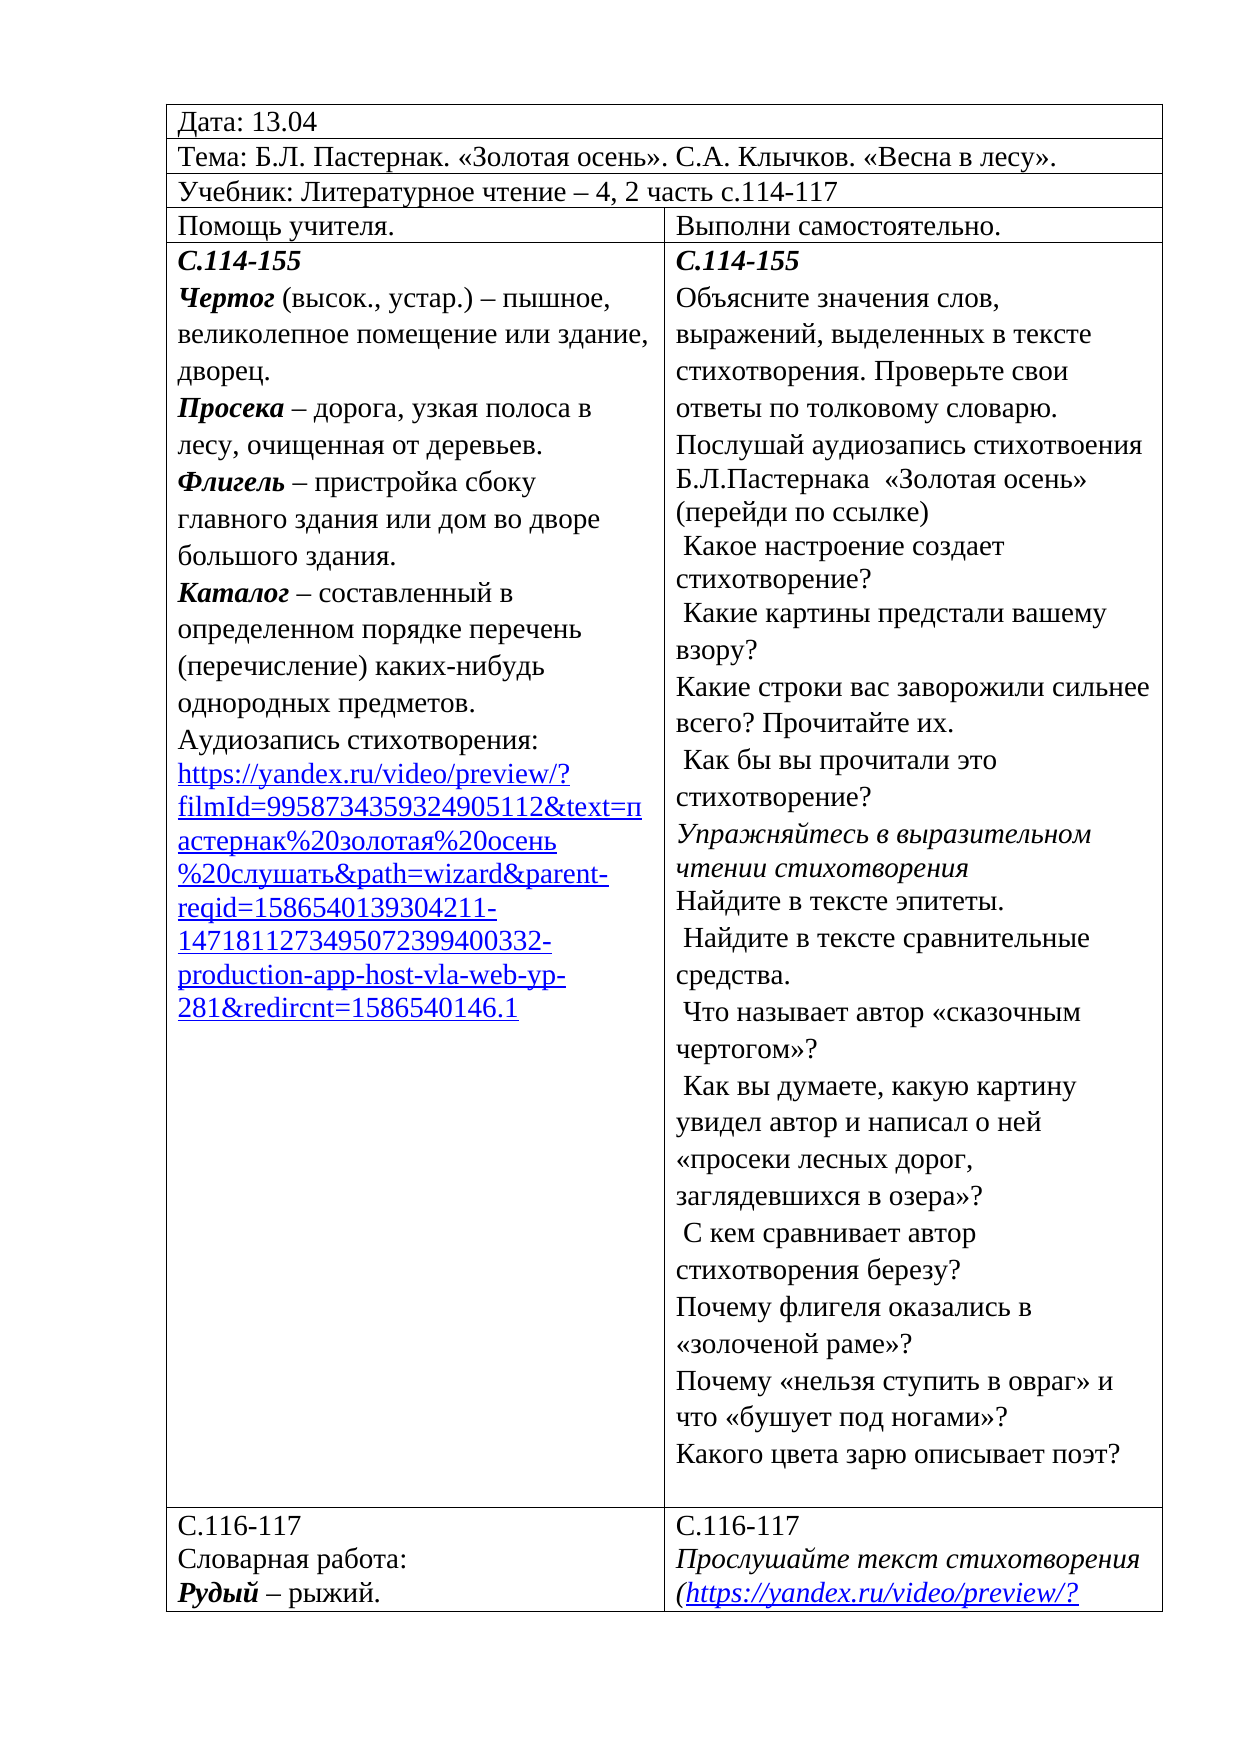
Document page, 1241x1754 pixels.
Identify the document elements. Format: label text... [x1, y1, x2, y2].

table_cell Тема: Б.Л. Пастернак. «Золотая осень». С.А. Клычков. «Весна в лесу». [167, 139, 1162, 173]
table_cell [167, 1508, 664, 1611]
table_cell Выполни самостоятельно. [665, 208, 1162, 242]
table_cell С.114-155 Чертог (высок., устар.) – пышное, великолепное помещение или здание, дворец. Просека – дорога, узкая полоса в лесу, очищенная от деревьев. Флигель – пристройка сбоку главного здания или дом во дворе большого здания. Каталог – составленный в определенном порядке перечень (перечисление) каких-нибудь однородных предметов. Аудиозапись стихотворения: https://yandex.ru/video/preview/?filmId=9958734359324905112&text=пастернак%20золотая%20осень%20слушать&path=wizard&parent-reqid=1586540139304211-1471811273495072399400332-production-app-host-vla-web-yp-281&redircnt=1586540146.1 [167, 243, 664, 1507]
table_header Дата: 13.04 [167, 105, 1162, 138]
table_cell Учебник: Литературное чтение – 4, 2 часть с.114-117 [167, 174, 1162, 207]
table_cell Помощь учителя. [167, 208, 664, 242]
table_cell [665, 1508, 1162, 1611]
table_cell С.114-155 Объясните значения слов, выражений, выделенных в тексте стихотворения. Проверьте свои ответы по толковому словарю. Послушай аудиозапись стихотвоения Б.Л.Пастернака «Золотая осень» (перейди по ссылке) Какое настроение создает стихотворение? Какие картины предстали вашему взору? Какие строки вас заворожили сильнее всего? Прочитайте их. Как бы вы прочитали это стихотворение? Упражняйтесь в выразительном чтении стихотворения Найдите в тексте эпитеты. Найдите в тексте сравнительные средства. Что называет автор «сказочным чертогом»? Как вы думаете, какую картину увидел автор и написал о ней «просеки лесных дорог, заглядевшихся в озера»? С кем сравнивает автор стихотворения березу? Почему флигеля оказались в «золоченой раме»? Почему «нельзя ступить в овраг» и что «бушует под ногами»? Какого цвета зарю описывает поэт? [665, 243, 1162, 1507]
